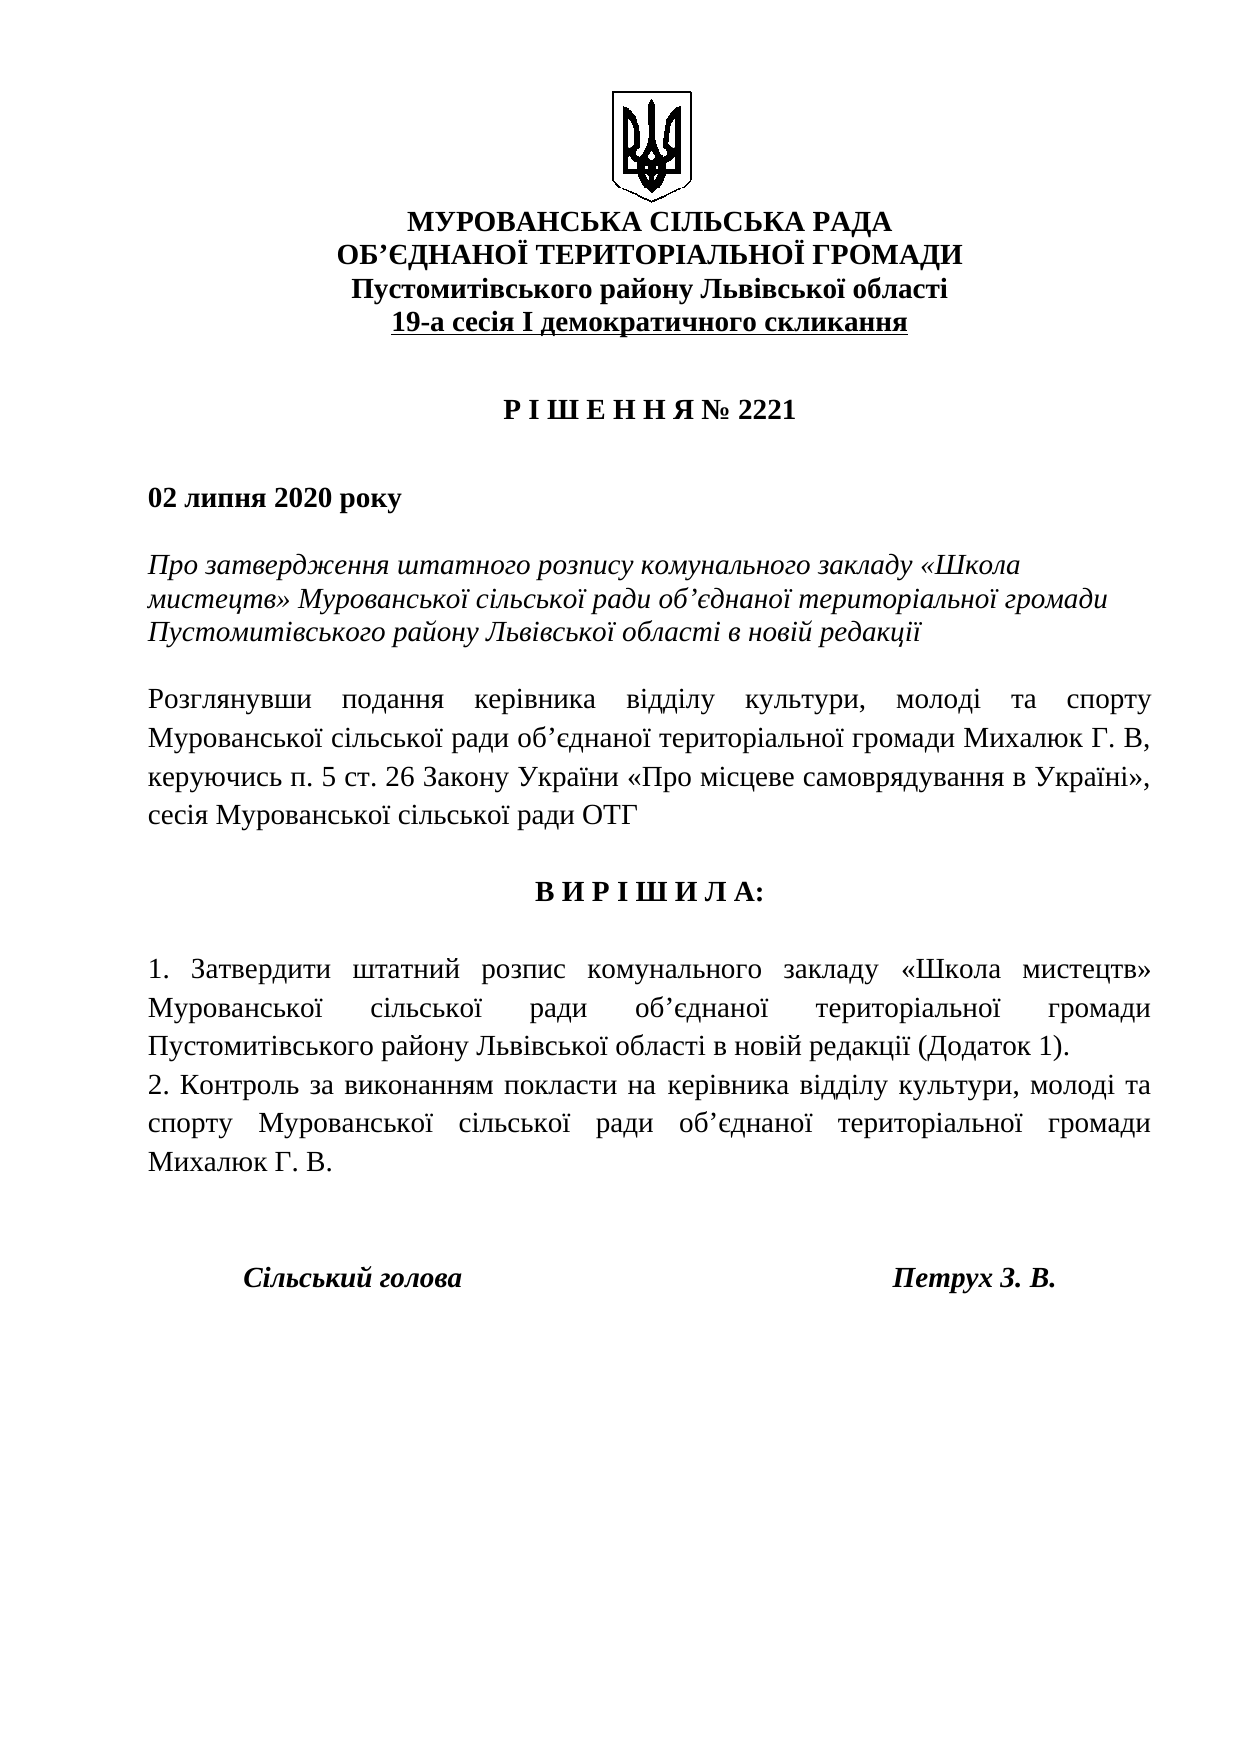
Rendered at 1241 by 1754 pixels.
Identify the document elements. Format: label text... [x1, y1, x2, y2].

text Розглянувши подання керівника відділу культури, молоді та спорту Мурованської сільської ради об’єднаної територіальної громади Михалюк Г. В, керуючись п. 5 ст. 26 Закону України «Про місцеве самоврядування в Україні», сесія Мурованської сільської ради ОТГ [148, 682, 1152, 831]
text Сільський голова Петрух З. В. [148, 1260, 1152, 1293]
text 02 липня 2020 року [148, 480, 1152, 514]
text 19-а сесія І демократичного скликання [148, 304, 1152, 338]
text МУРОВАНСЬКА СІЛЬСЬКА РАДА [148, 88, 1152, 237]
picture [608, 91, 697, 204]
text В И Р І Ш И Л А: [148, 874, 1152, 908]
text Р І Ш Е Н Н Я № 2221 [148, 392, 1152, 426]
text ОБ’ЄДНАНОЇ ТЕРИТОРІАЛЬНОЇ ГРОМАДИ [148, 237, 1152, 271]
text 1. Затвердити штатний розпис комунального закладу «Школа мистецтв» Мурованської сільської ради об’єднаної територіальної громади Пустомитівського району Львівської області в новій редакції (Додаток 1). [148, 951, 1152, 1062]
text Про затвердження штатного розпису комунального закладу «Школа мистецтв» Мурованської сільської ради об’єднаної територіальної громади Пустомитівського району Львівської області в новій редакції [148, 547, 1152, 648]
text Пустомитівського району Львівської області [148, 271, 1152, 304]
text 2. Контроль за виконанням покласти на керівника відділу культури, молоді та спорту Мурованської сільської ради об’єднаної територіальної громади Михалюк Г. В. [148, 1067, 1152, 1178]
